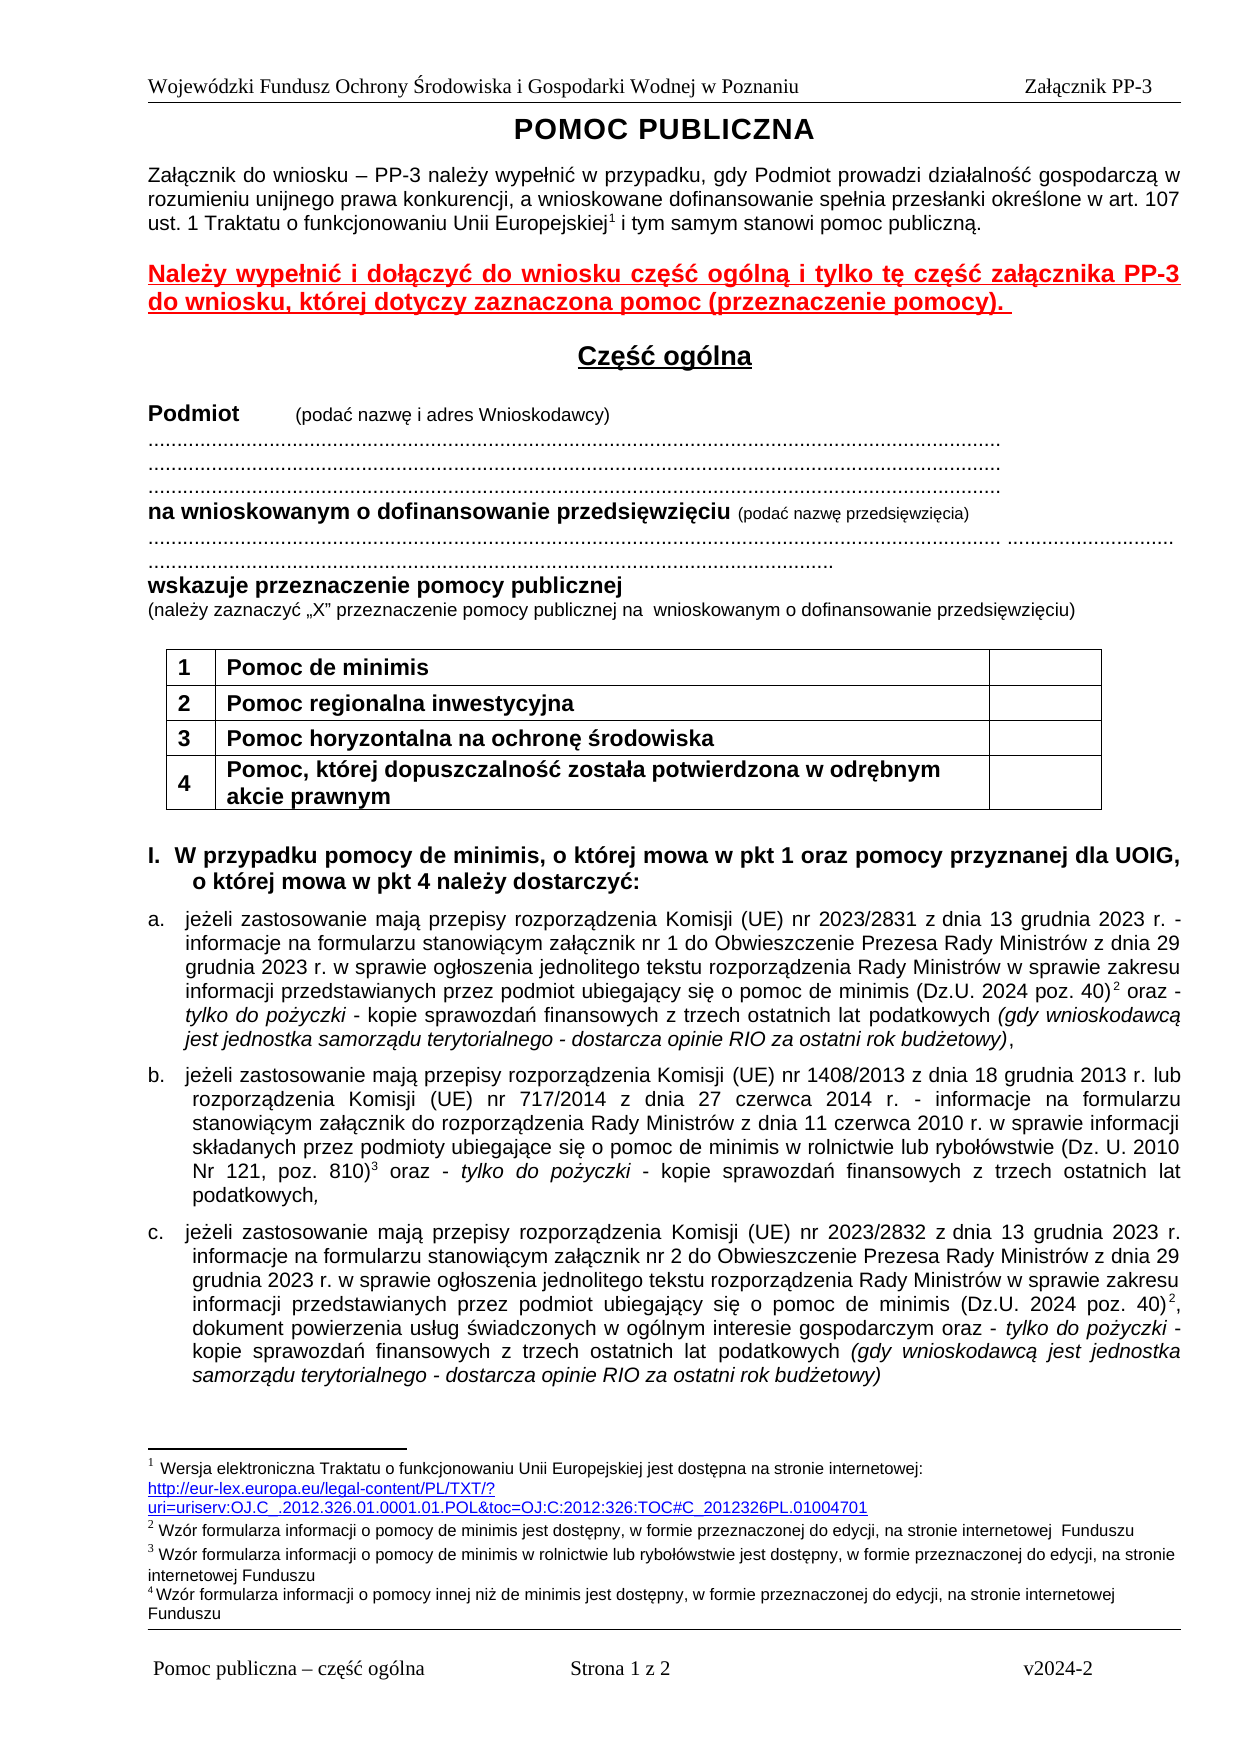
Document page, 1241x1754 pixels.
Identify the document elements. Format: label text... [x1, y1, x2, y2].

text Część ogólna [148, 340, 1181, 371]
table_header [990, 650, 1101, 684]
text Załącznik do wniosku – PP-3 należy wypełnić w przypadku, gdy Podmiot prowadzi działalność gospodarczą w rozumieniu unijnego prawa konkurencji, a wnioskowane dofinansowanie spełnia przesłanki określone w art. 107 ust. 1 Traktatu o funkcjonowaniu Unii Europejskiej i tym samym stanowi pomoc publiczną. [148, 163, 1181, 234]
text na wnioskowanym o dofinansowanie przedsięwzięciu (podać nazwę przedsięwzięcia) [148, 498, 1181, 524]
table_cell Pomoc, której dopuszczalność została potwierdzona w odrębnym akcie prawnym [216, 756, 989, 809]
table_header 1 [167, 650, 215, 684]
subtitle POMOC PUBLICZNA [148, 112, 1181, 146]
text I. W przypadku pomocy de minimis, o której mowa w pkt 1 oraz pomocy przyznanej dla UOIG, o której mowa w pkt 4 należy dostarczyć: [148, 842, 1181, 894]
text Należy wypełnić i dołączyć do wniosku część ogólną i tylko tę część załącznika PP-3 do wniosku, której dotyczy zaznaczona pomoc (przeznaczenie pomocy). [148, 285, 1181, 316]
table_cell [990, 721, 1101, 755]
table_cell 4 [167, 756, 215, 809]
table_cell Pomoc regionalna inwestycyjna [216, 686, 989, 720]
list jeżeli zastosowanie mają przepisy rozporządzenia Komisji (UE) nr 1408/2013 z dnia 18 grudnia 2013 r. lub rozporządzenia Komisji (UE) nr 717/2014 z dnia 27 czerwca 2014 r. - informacje na formularzu stanowiącym załącznik do rozporządzenia Rady Ministrów z dnia 11 czerwca 2010 r. w sprawie informacji składanych przez podmioty ubiegające się o pomoc de minimis w rolnictwie lub rybołówstwie (Dz. U. 2010 Nr 121, poz. 810) oraz - tylko do pożyczki - kopie sprawozdań finansowych z trzech ostatnich lat podatkowych, [148, 1063, 1181, 1207]
table_cell 2 [167, 686, 215, 720]
text wskazuje przeznaczenie pomocy publicznej [148, 572, 1181, 599]
text .................................................................................................................................................... [148, 450, 1181, 474]
text (należy zaznaczyć „X” przeznaczenie pomocy publicznej na wnioskowanym o dofinansowanie przedsięwzięciu) [148, 599, 1181, 620]
table_header Pomoc de minimis [216, 650, 989, 684]
table_cell Pomoc horyzontalna na ochronę środowiska [216, 721, 989, 755]
table_cell [990, 686, 1101, 720]
text Podmiot (podać nazwę i adres Wnioskodawcy) .................................................................................................................................................... [148, 400, 1181, 450]
table_cell 3 [167, 721, 215, 755]
table_cell [990, 756, 1101, 809]
list jeżeli zastosowanie mają przepisy rozporządzenia Komisji (UE) nr 2023/2831 z dnia 13 grudnia 2023 r. - informacje na formularzu stanowiącym załącznik nr 1 do Obwieszczenie Prezesa Rady Ministrów z dnia 29 grudnia 2023 r. w sprawie ogłoszenia jednolitego tekstu rozporządzenia Rady Ministrów w sprawie zakresu informacji przedstawianych przez podmiot ubiegający się o pomoc de minimis (Dz.U. 2024 poz. 40) oraz - tylko do pożyczki - kopie sprawozdań finansowych z trzech ostatnich lat podatkowych (gdy wnioskodawcą jest jednostka samorządu terytorialnego - dostarcza opinie RIO za ostatni rok budżetowy), [148, 907, 1181, 1051]
text .................................................................................................................................................... .................................................................................................................................................... [148, 524, 1181, 572]
text .................................................................................................................................................... [148, 474, 1181, 498]
text Należy wypełnić i dołączyć do wniosku część ogólną i tylko tę część załącznika PP-3 do wniosku, której dotyczy zaznaczona pomoc (przeznaczenie pomocy). [148, 258, 1181, 284]
list jeżeli zastosowanie mają przepisy rozporządzenia Komisji (UE) nr 2023/2832 z dnia 13 grudnia 2023 r. informacje na formularzu stanowiącym załącznik nr 2 do Obwieszczenie Prezesa Rady Ministrów z dnia 29 grudnia 2023 r. w sprawie ogłoszenia jednolitego tekstu rozporządzenia Rady Ministrów w sprawie zakresu informacji przedstawianych przez podmiot ubiegający się o pomoc de minimis (Dz.U. 2024 poz. 40)2, dokument powierzenia usług świadczonych w ogólnym interesie gospodarczym oraz - tylko do pożyczki - kopie sprawozdań finansowych z trzech ostatnich lat podatkowych (gdy wnioskodawcą jest jednostka samorządu terytorialnego - dostarcza opinie RIO za ostatni rok budżetowy) [148, 1219, 1181, 1387]
